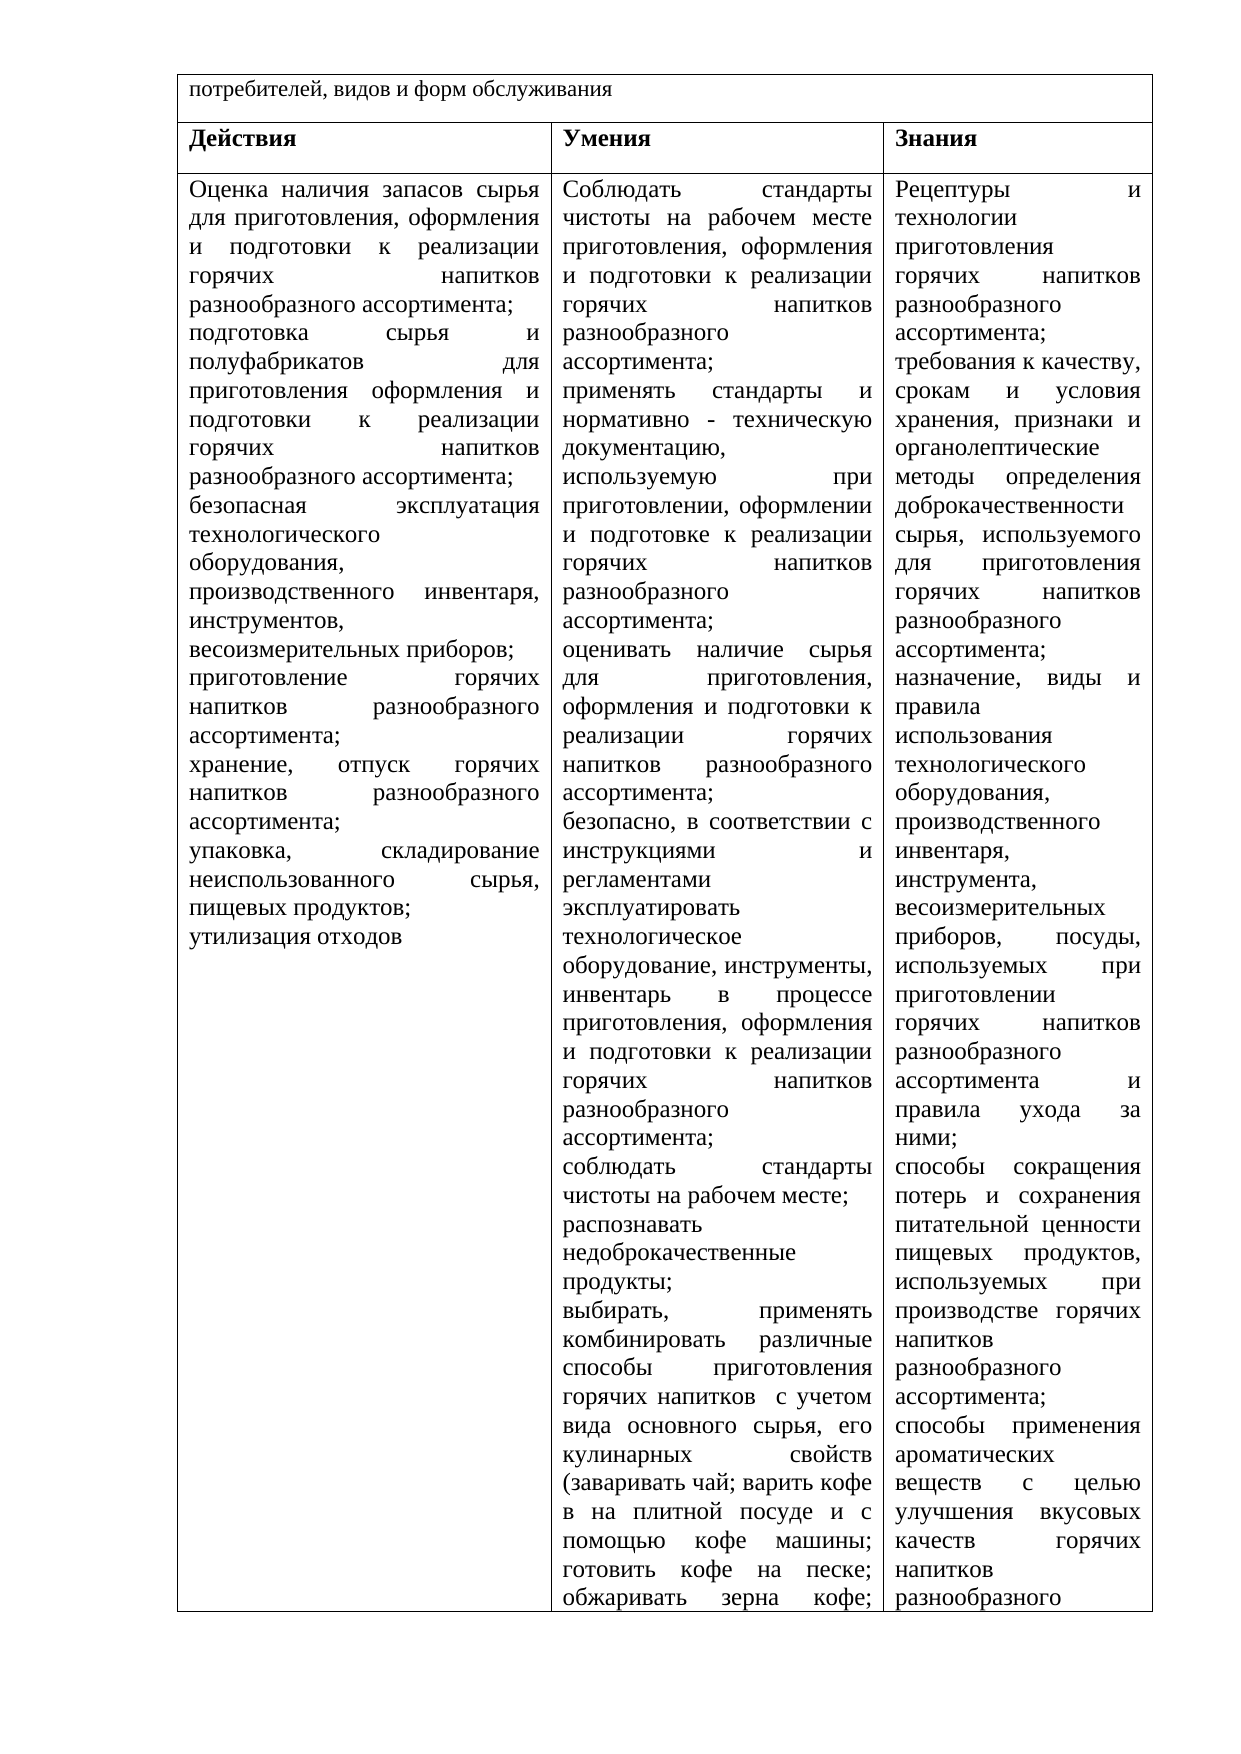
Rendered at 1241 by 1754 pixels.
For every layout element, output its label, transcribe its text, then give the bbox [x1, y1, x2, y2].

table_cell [552, 174, 883, 1611]
table_cell Знания [884, 123, 1152, 173]
table_cell Умения [552, 123, 883, 173]
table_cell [884, 174, 1152, 1611]
table_cell Действия [178, 123, 551, 173]
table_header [178, 75, 1152, 122]
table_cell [178, 174, 551, 1611]
